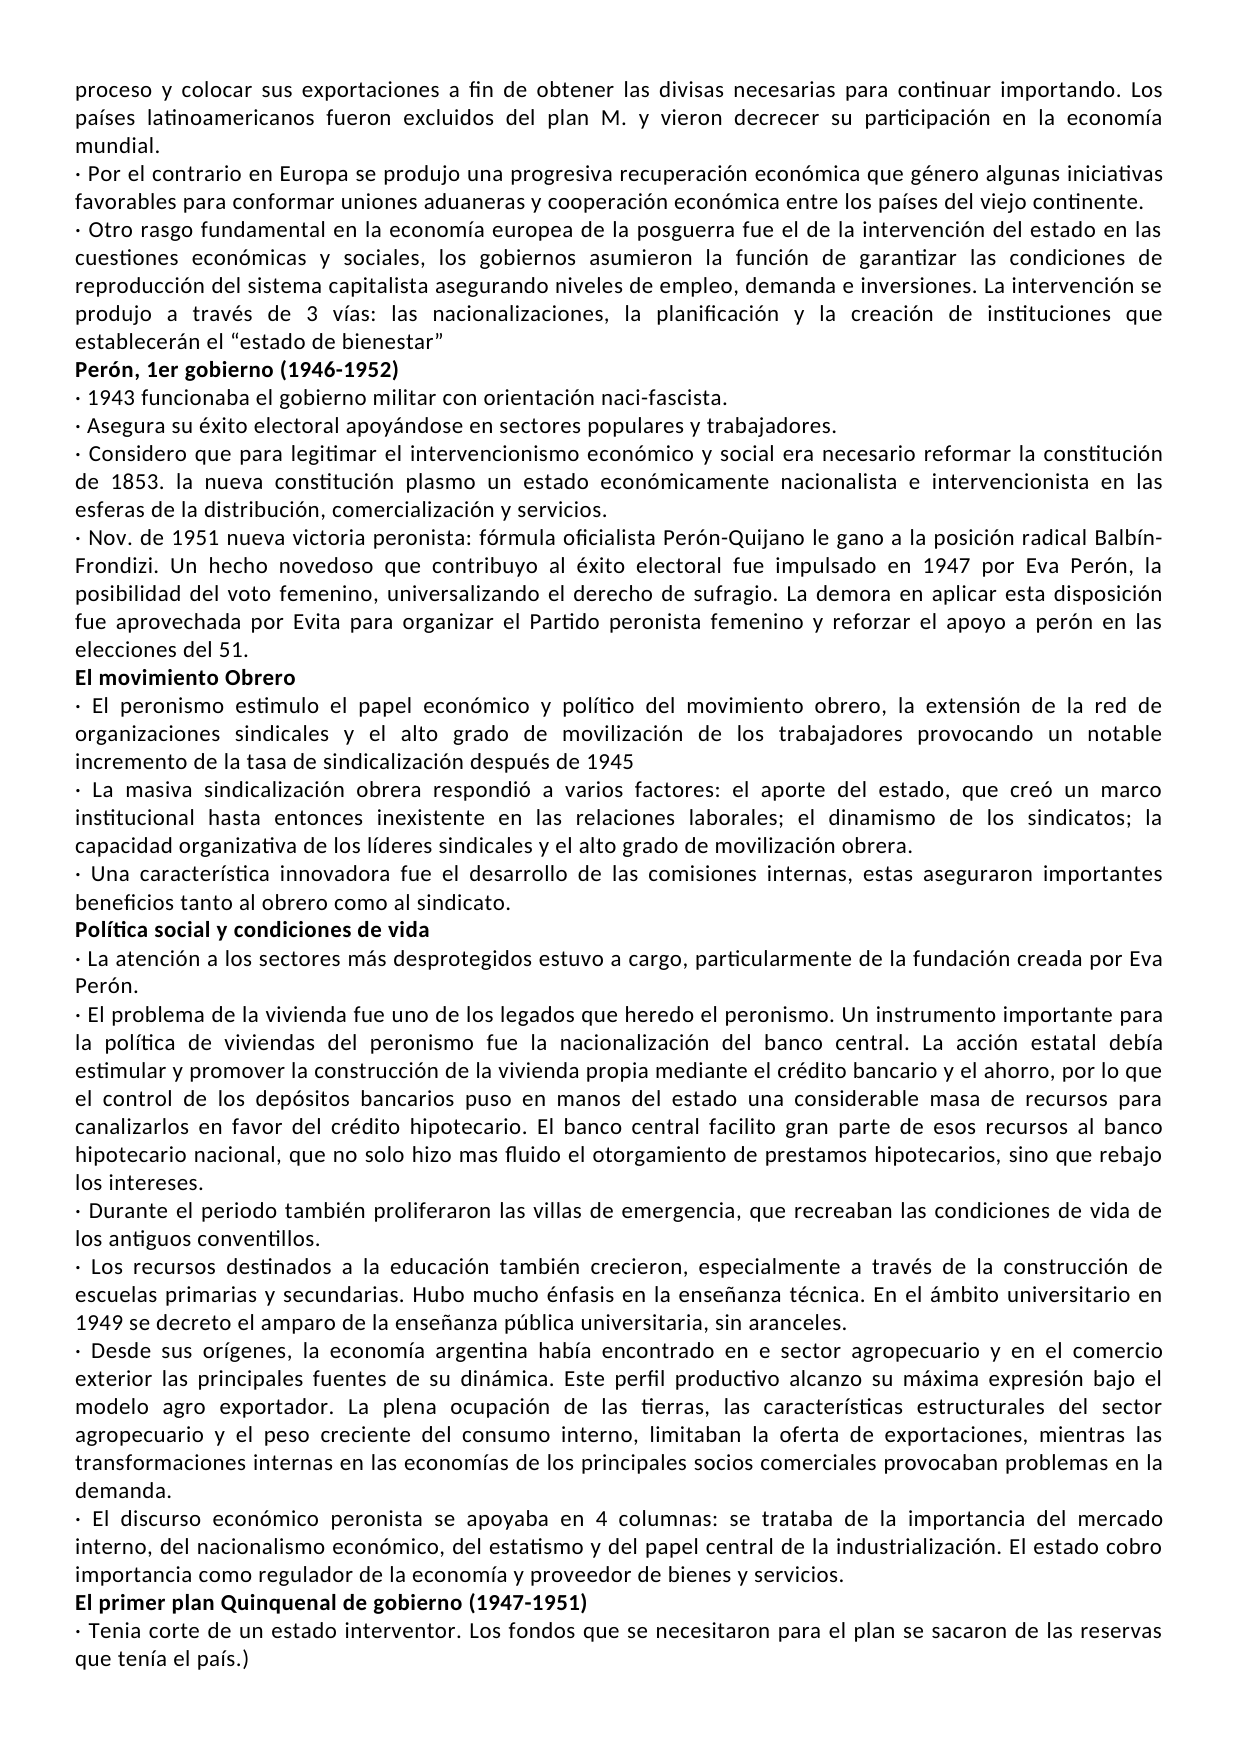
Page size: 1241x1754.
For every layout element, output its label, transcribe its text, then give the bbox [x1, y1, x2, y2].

text · Durante el periodo también proliferaron las villas de emergencia, que recreaban las condiciones de vida de los antiguos conventillos. [75, 1196, 1165, 1252]
text · Nov. de 1951 nueva victoria peronista: fórmula oficialista Perón-Quijano le gano a la posición radical Balbín- Frondizi. Un hecho novedoso que contribuyo al éxito electoral fue impulsado en 1947 por Eva Perón, la posibilidad del voto femenino, universalizando el derecho de sufragio. La demora en aplicar esta disposición fue aprovechada por Evita para organizar el Partido peronista femenino y reforzar el apoyo a perón en las elecciones del 51. [75, 523, 1165, 663]
text · Una característica innovadora fue el desarrollo de las comisiones internas, estas aseguraron importantes beneficios tanto al obrero como al sindicato. [75, 859, 1165, 916]
text · La masiva sindicalización obrera respondió a varios factores: el aporte del estado, que creó un marco institucional hasta entonces inexistente en las relaciones laborales; el dinamismo de los sindicatos; la capacidad organizativa de los líderes sindicales y el alto grado de movilización obrera. [75, 776, 1165, 859]
text · El peronismo estimulo el papel económico y político del movimiento obrero, la extensión de la red de organizaciones sindicales y el alto grado de movilización de los trabajadores provocando un notable incremento de la tasa de sindicalización después de 1945 [75, 691, 1165, 776]
text · El discurso económico peronista se apoyaba en 4 columnas: se trataba de la importancia del mercado interno, del nacionalismo económico, del estatismo y del papel central de la industrialización. El estado cobro importancia como regulador de la economía y proveedor de bienes y servicios. [75, 1504, 1165, 1588]
text · Los recursos destinados a la educación también crecieron, especialmente a través de la construcción de escuelas primarias y secundarias. Hubo mucho énfasis en la enseñanza técnica. En el ámbito universitario en 1949 se decreto el amparo de la enseñanza pública universitaria, sin aranceles. [75, 1252, 1165, 1336]
text · La atención a los sectores más desprotegidos estuvo a cargo, particularmente de la fundación creada por Eva Perón. [75, 944, 1165, 1000]
text · El problema de la vivienda fue uno de los legados que heredo el peronismo. Un instrumento importante para la política de viviendas del peronismo fue la nacionalización del banco central. La acción estatal debía estimular y promover la construcción de la vivienda propia mediante el crédito bancario y el ahorro, por lo que el control de los depósitos bancarios puso en manos del estado una considerable masa de recursos para canalizarlos en favor del crédito hipotecario. El banco central facilito gran parte de esos recursos al banco hipotecario nacional, que no solo hizo mas fluido el otorgamiento de prestamos hipotecarios, sino que rebajo los intereses. [75, 1000, 1165, 1196]
text · Tenia corte de un estado interventor. Los fondos que se necesitaron para el plan se sacaron de las reservas que tenía el país.) [75, 1616, 1165, 1672]
text · 1943 funcionaba el gobierno militar con orientación naci-fascista. [75, 383, 1165, 411]
text Perón, 1er gobierno (1946-1952) [75, 355, 1165, 383]
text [75, 75, 1165, 159]
text · Desde sus orígenes, la economía argentina había encontrado en e sector agropecuario y en el comercio exterior las principales fuentes de su dinámica. Este perfil productivo alcanzo su máxima expresión bajo el modelo agro exportador. La plena ocupación de las tierras, las características estructurales del sector agropecuario y el peso creciente del consumo interno, limitaban la oferta de exportaciones, mientras las transformaciones internas en las economías de los principales socios comerciales provocaban problemas en la demanda. [75, 1336, 1165, 1504]
text El movimiento Obrero [75, 663, 1165, 691]
text · Asegura su éxito electoral apoyándose en sectores populares y trabajadores. [75, 411, 1165, 439]
text El primer plan Quinquenal de gobierno (1947-1951) [75, 1588, 1165, 1616]
text · Por el contrario en Europa se produjo una progresiva recuperación económica que género algunas iniciativas favorables para conformar uniones aduaneras y cooperación económica entre los países del viejo continente. [75, 159, 1165, 215]
text · Otro rasgo fundamental en la economía europea de la posguerra fue el de la intervención del estado en las cuestiones económicas y sociales, los gobiernos asumieron la función de garantizar las condiciones de reproducción del sistema capitalista asegurando niveles de empleo, demanda e inversiones. La intervención se produjo a través de 3 vías: las nacionalizaciones, la planificación y la creación de instituciones que establecerán el “estado de bienestar” [75, 215, 1165, 355]
text Política social y condiciones de vida [75, 916, 1165, 944]
text · Considero que para legitimar el intervencionismo económico y social era necesario reformar la constitución de 1853. la nueva constitución plasmo un estado económicamente nacionalista e intervencionista en las esferas de la distribución, comercialización y servicios. [75, 439, 1165, 523]
